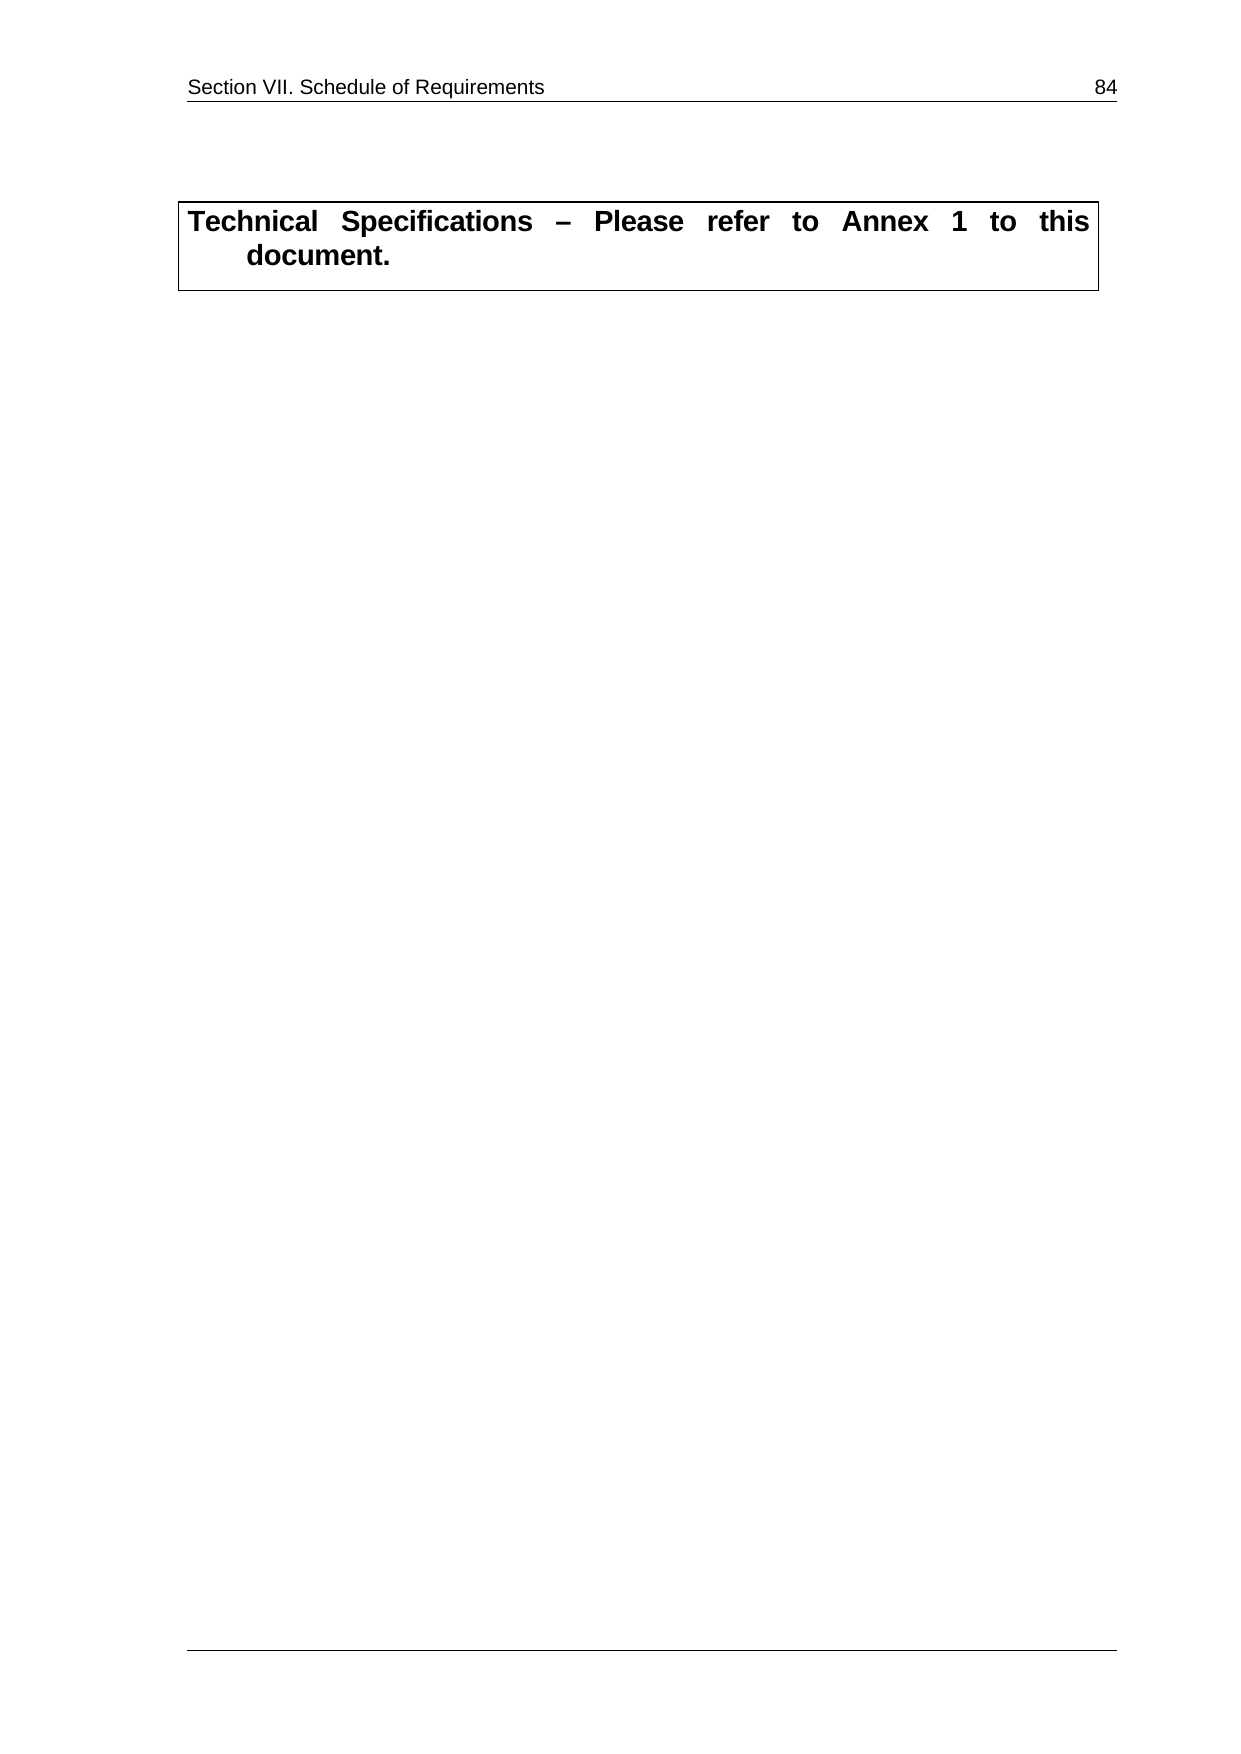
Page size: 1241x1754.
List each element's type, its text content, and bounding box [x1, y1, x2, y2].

text Technical Specifications – Please refer to Annex 1 to this document. [179, 203, 1098, 290]
